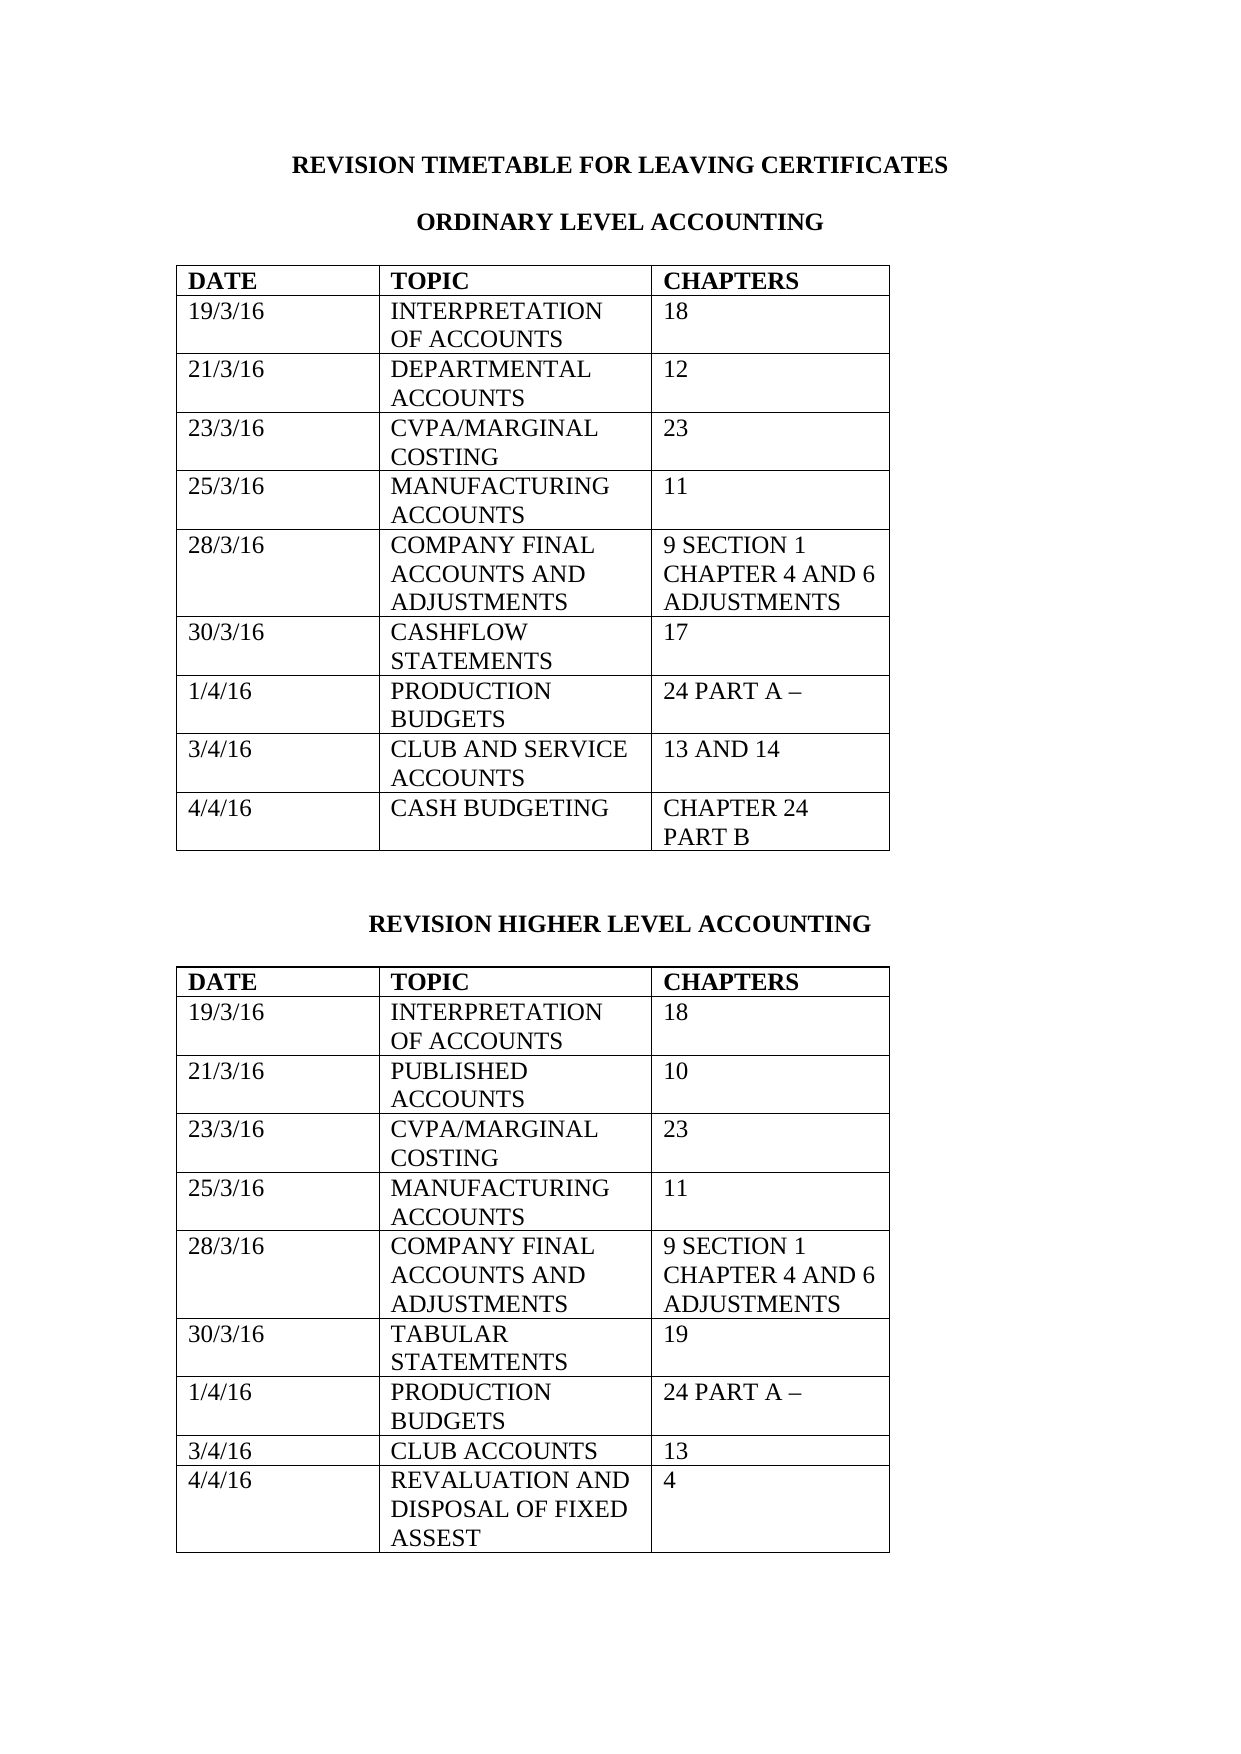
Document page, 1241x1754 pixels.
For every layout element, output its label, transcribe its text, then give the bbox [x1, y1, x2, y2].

text REVISION TIMETABLE FOR LEAVING CERTIFICATES [150, 150, 1090, 179]
table_cell 23/3/16 [177, 413, 379, 470]
table_cell PRODUCTION BUDGETS [380, 1377, 651, 1435]
table_cell 18 [652, 997, 889, 1055]
table_cell 21/3/16 [177, 354, 379, 412]
table_cell CVPA/MARGINAL COSTING [380, 1114, 651, 1172]
table_cell 25/3/16 [177, 1173, 379, 1230]
table_cell 24 PART A – [652, 1377, 889, 1435]
table_cell 13 [652, 1436, 889, 1464]
table_header TOPIC [380, 968, 651, 996]
table_cell 12 [652, 354, 889, 412]
text ORDINARY LEVEL ACCOUNTING [150, 207, 1090, 236]
table_cell COMPANY FINAL ACCOUNTS AND ADJUSTMENTS [380, 530, 651, 616]
table_cell 13 AND 14 [652, 734, 889, 792]
table_cell 23 [652, 413, 889, 470]
table_cell 19/3/16 [177, 296, 379, 353]
table_cell 18 [652, 296, 889, 353]
table_cell INTERPRETATION OF ACCOUNTS [380, 997, 651, 1055]
table_cell 21/3/16 [177, 1056, 379, 1113]
table_cell 28/3/16 [177, 530, 379, 616]
table_cell 10 [652, 1056, 889, 1113]
table_cell CASHFLOW STATEMENTS [380, 617, 651, 675]
table_cell 28/3/16 [177, 1231, 379, 1318]
table_cell 11 [652, 471, 889, 529]
table_cell 9 SECTION 1 CHAPTER 4 AND 6 ADJUSTMENTS [652, 530, 889, 616]
table_cell 30/3/16 [177, 617, 379, 675]
table_cell 30/3/16 [177, 1319, 379, 1376]
table_cell 17 [652, 617, 889, 675]
table_cell PUBLISHED ACCOUNTS [380, 1056, 651, 1113]
table_header DATE [177, 266, 379, 295]
table_cell 19/3/16 [177, 997, 379, 1055]
table_cell 23/3/16 [177, 1114, 379, 1172]
table_cell MANUFACTURING ACCOUNTS [380, 471, 651, 529]
table_cell TABULAR STATEMTENTS [380, 1319, 651, 1376]
text REVISION HIGHER LEVEL ACCOUNTING [150, 909, 1090, 938]
table_header TOPIC [380, 266, 651, 295]
table_cell PRODUCTION BUDGETS [380, 676, 651, 733]
table_header CHAPTERS [652, 968, 889, 996]
table_header DATE [177, 968, 379, 996]
table_cell 4/4/16 [177, 793, 379, 850]
table_cell CLUB ACCOUNTS [380, 1436, 651, 1464]
table_cell COMPANY FINAL ACCOUNTS AND ADJUSTMENTS [380, 1231, 651, 1318]
table_cell 11 [652, 1173, 889, 1230]
table_cell MANUFACTURING ACCOUNTS [380, 1173, 651, 1230]
table_cell 19 [652, 1319, 889, 1376]
table_cell 1/4/16 [177, 1377, 379, 1435]
table_cell DEPARTMENTAL ACCOUNTS [380, 354, 651, 412]
table_cell 4/4/16 [177, 1466, 379, 1552]
table_cell INTERPRETATION OF ACCOUNTS [380, 296, 651, 353]
table_cell 24 PART A – [652, 676, 889, 733]
table_cell 25/3/16 [177, 471, 379, 529]
table_cell 1/4/16 [177, 676, 379, 733]
table_header CHAPTERS [652, 266, 889, 295]
table_cell CLUB AND SERVICE ACCOUNTS [380, 734, 651, 792]
table_cell CASH BUDGETING [380, 793, 651, 850]
table_cell 23 [652, 1114, 889, 1172]
table_cell 4 [652, 1466, 889, 1552]
table_cell 3/4/16 [177, 1436, 379, 1464]
table_cell 9 SECTION 1 CHAPTER 4 AND 6 ADJUSTMENTS [652, 1231, 889, 1318]
table_cell REVALUATION AND DISPOSAL OF FIXED ASSEST [380, 1466, 651, 1552]
table_cell CHAPTER 24 PART B [652, 793, 889, 850]
table_cell 3/4/16 [177, 734, 379, 792]
table_cell CVPA/MARGINAL COSTING [380, 413, 651, 470]
